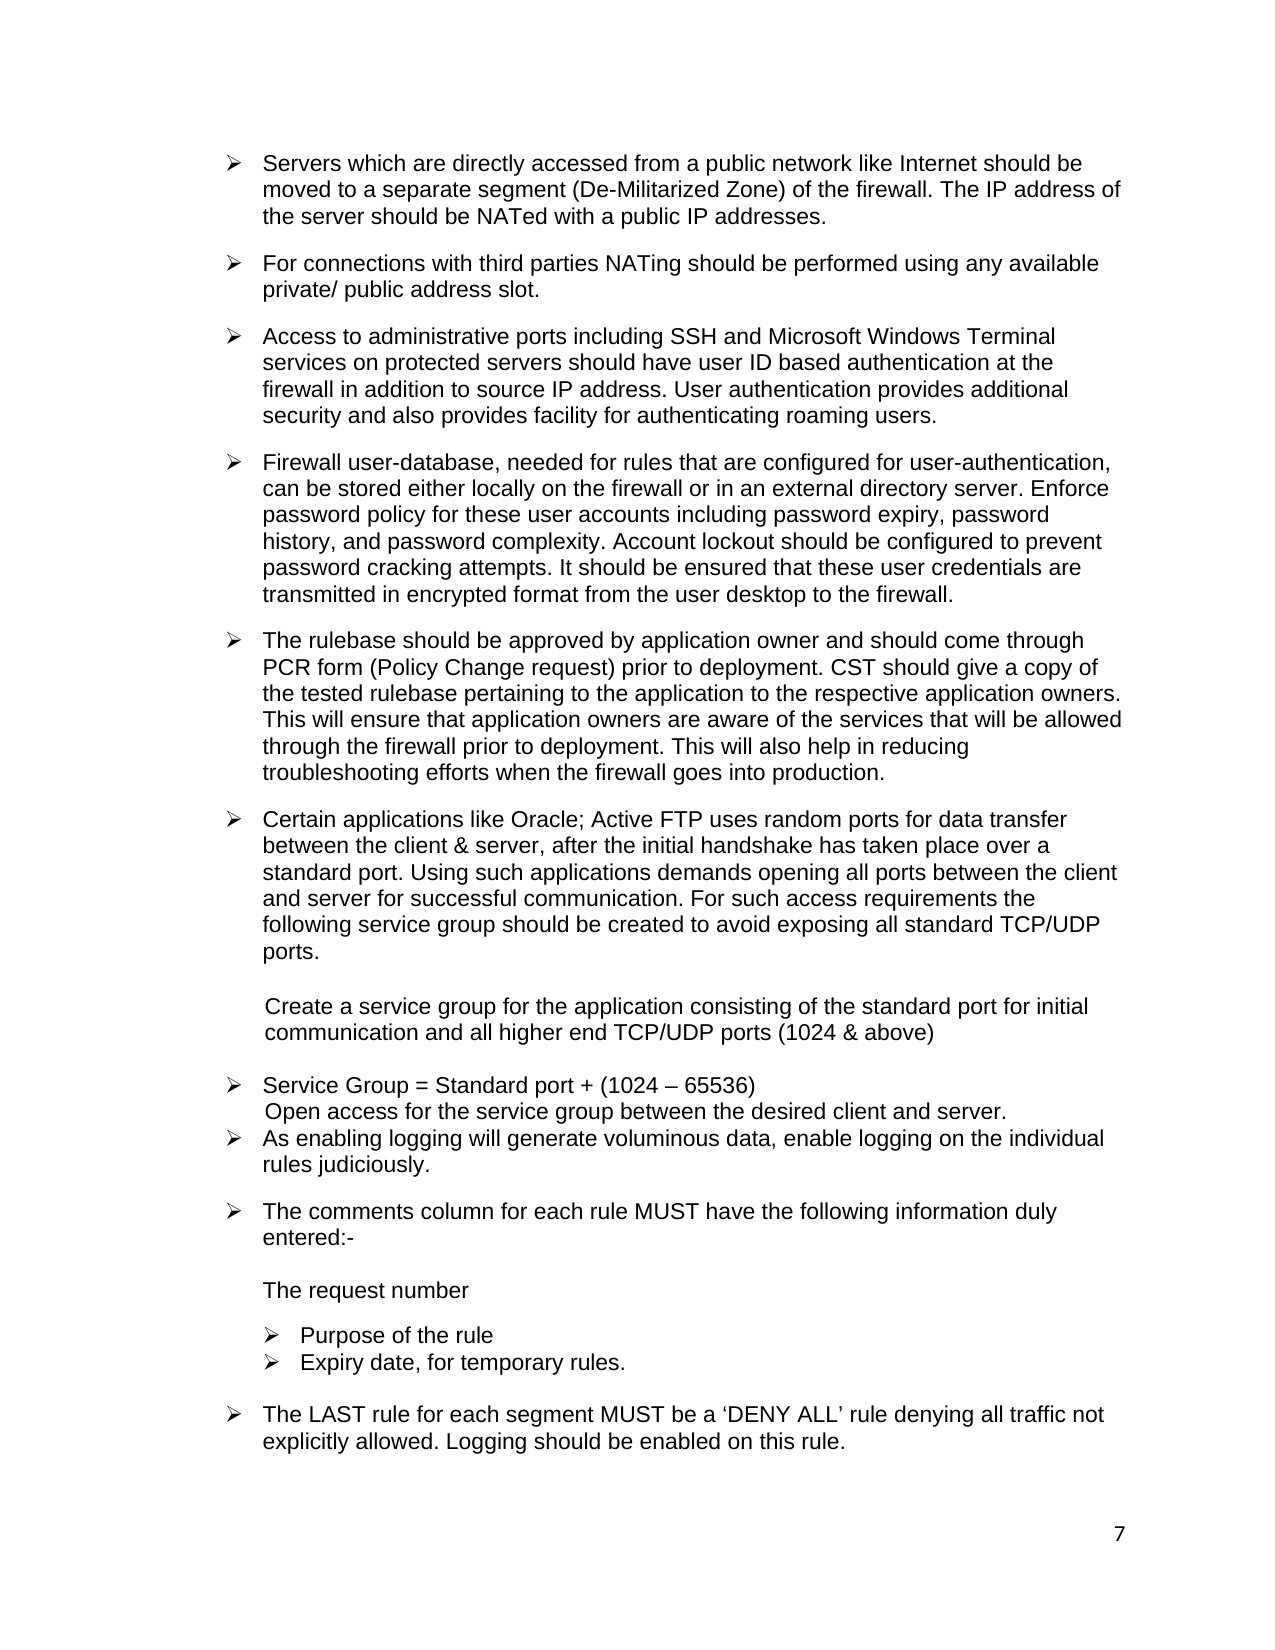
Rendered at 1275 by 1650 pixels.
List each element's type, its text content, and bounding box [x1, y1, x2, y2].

list Service Group = Standard port + (1024 – 65536) [225, 1072, 1125, 1098]
list Certain applications like Oracle; Active FTP uses random ports for data transfer between the client & server, after the initial handshake has taken place over a standard port. Using such applications demands opening all ports between the client and server for successful communication. For such access requirements the following service group should be created to avoid exposing all standard TCP/UDP ports. [225, 806, 1125, 964]
list The comments column for each rule MUST have the following information duly entered:- [225, 1198, 1125, 1251]
list Access to administrative ports including SSH and Microsoft Windows Terminal services on protected servers should have user ID based authentication at the firewall in addition to source IP address. User authentication provides additional security and also provides facility for authenticating roaming users. [225, 323, 1125, 428]
list Servers which are directly accessed from a public network like Internet should be moved to a separate segment (De-Militarized Zone) of the firewall. The IP address of the server should be NATed with a public IP addresses. [225, 150, 1125, 229]
text communication and all higher end TCP/UDP ports (1024 & above) [150, 1019, 1125, 1046]
list The rulebase should be approved by application owner and should come through PCR form (Policy Change request) prior to deployment. CST should give a copy of the tested rulebase pertaining to the application to the respective application owners. This will ensure that application owners are aware of the services that will be allowed through the firewall prior to deployment. This will also help in reducing troubleshooting efforts when the firewall goes into production. [225, 627, 1125, 786]
list As enabling logging will generate voluminous data, enable logging on the individual rules judiciously. [225, 1125, 1125, 1177]
list Firewall user-database, needed for rules that are configured for user-authentication, can be stored either locally on the firewall or in an external directory server. Enforce password policy for these user accounts including password expiry, password history, and password complexity. Account lockout should be configured to prevent password cracking attempts. It should be ensured that these user credentials are transmitted in encrypted format from the user desktop to the firewall. [225, 449, 1125, 607]
list The LAST rule for each segment MUST be a ‘DENY ALL’ rule denying all traffic not explicitly allowed. Logging should be enabled on this rule. [225, 1401, 1125, 1454]
text Create a service group for the application consisting of the standard port for initial [150, 993, 1125, 1019]
list Purpose of the rule [262, 1322, 1125, 1349]
text Open access for the service group between the desired client and server. [150, 1098, 1125, 1125]
list Expiry date, for temporary rules. [262, 1349, 1125, 1375]
list For connections with third parties NATing should be performed using any available private/ public address slot. [225, 249, 1125, 302]
text The request number [262, 1277, 1125, 1303]
